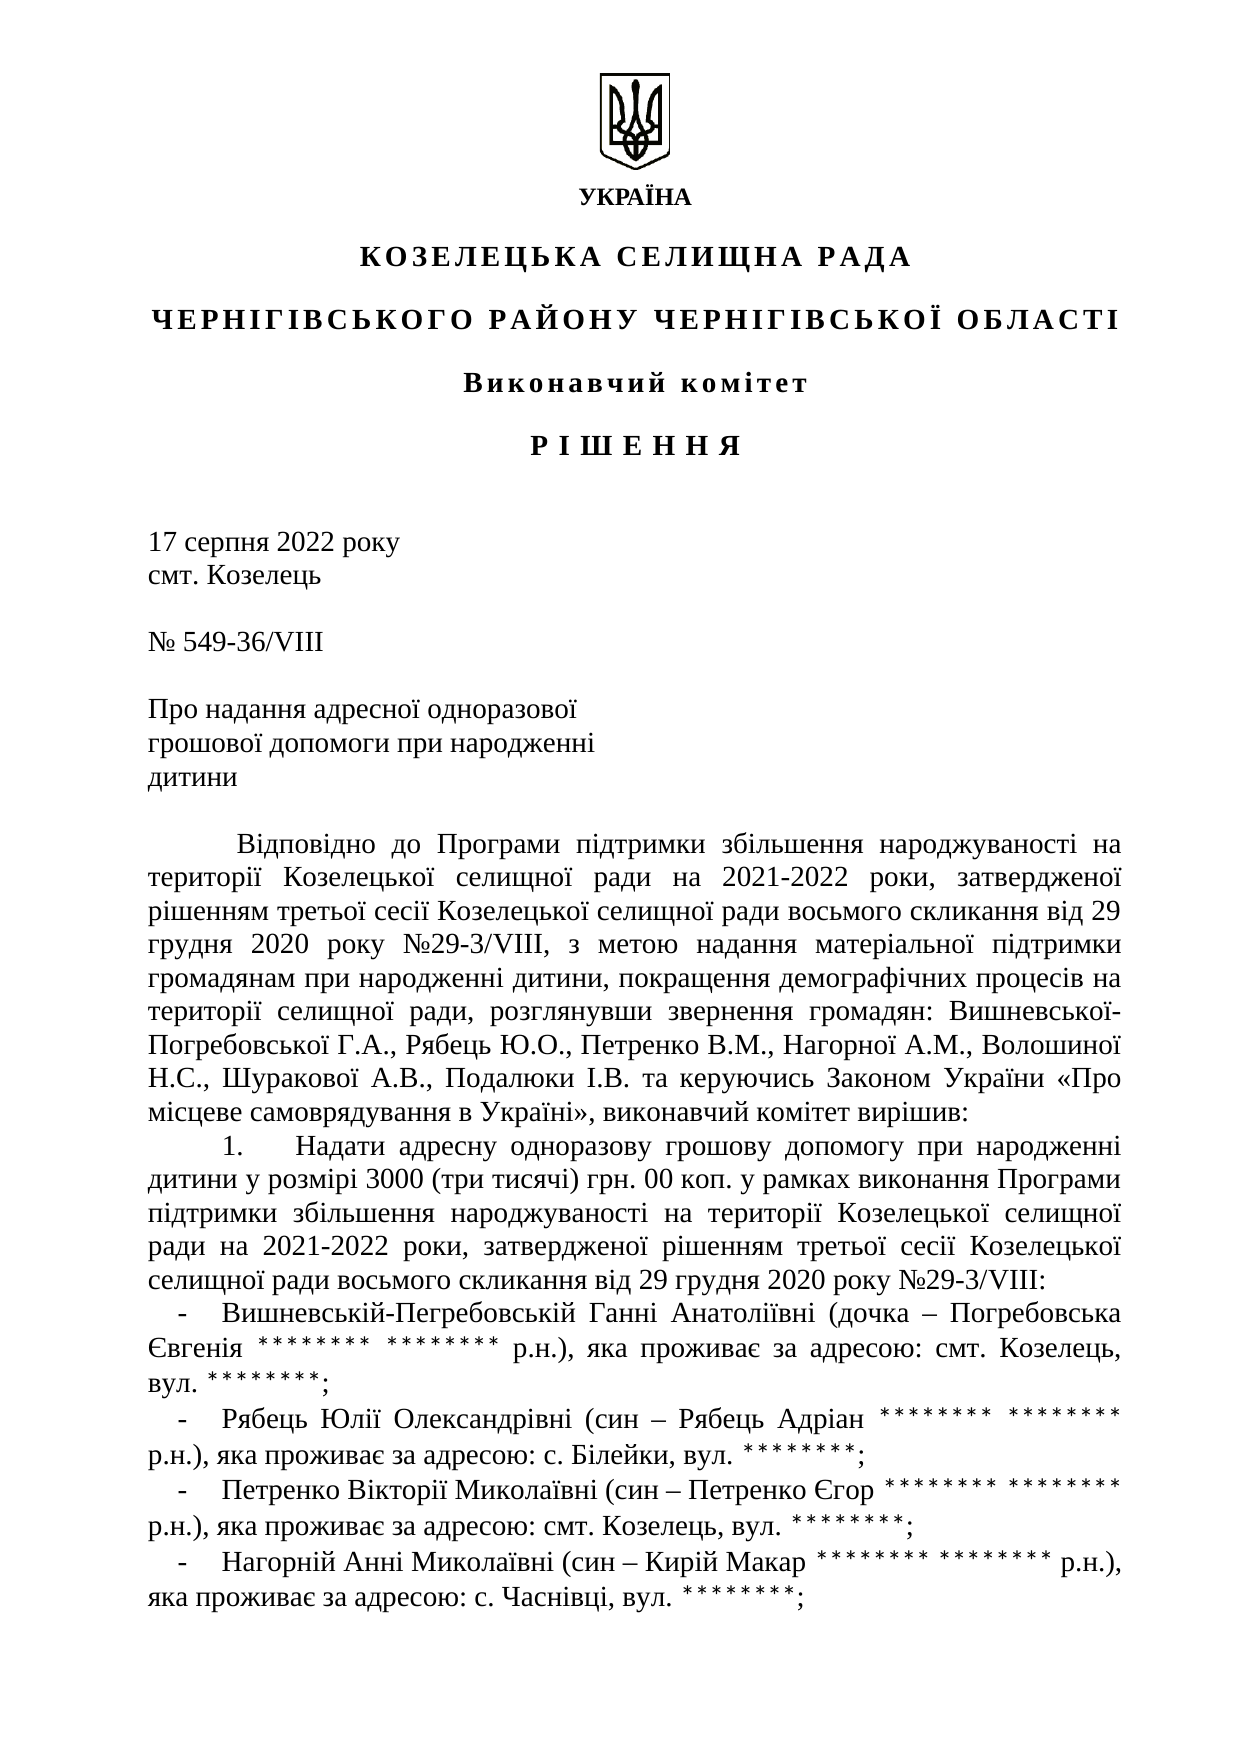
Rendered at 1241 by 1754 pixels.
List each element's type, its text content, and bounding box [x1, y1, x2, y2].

text КОЗЕЛЕЦЬКА СЕЛИЩНА РАДА [148, 239, 1122, 273]
picture [599, 73, 670, 170]
list Нагорній Анні Миколаївні (син – Кирій Макар ******** ******** р.н.), яка проживає за адресою: с. Часнівці, вул. ********; [148, 1543, 1122, 1614]
list Петренко Вікторії Миколаївні (син – Петренко Єгор ******** ******** р.н.), яка проживає за адресою: смт. Козелець, вул. ********; [148, 1471, 1122, 1543]
text дитини [148, 759, 1122, 792]
list Рябець Юлії Олександрівні (син – Рябець Адріан ******** ******** р.н.), яка проживає за адресою: с. Білейки, вул. ********; [148, 1400, 1122, 1471]
text № 549-36/VIII [148, 624, 1122, 658]
text 17 серпня 2022 року [148, 524, 1122, 557]
list Надати адресну одноразову грошову допомогу при народженні дитини у розмірі 3000 (три тисячі) грн. 00 коп. у рамках виконання Програми підтримки збільшення народжуваності на території Козелецької селищної ради на 2021-2022 роки, затвердженої рішенням третьої сесії Козелецької селищної ради восьмого скликання від 29 грудня 2020 року №29-3/VIII: [148, 1128, 1122, 1295]
text ЧЕРНІГІВСЬКОГО РАЙОНУ ЧЕРНІГІВСЬКОЇ ОБЛАСТІ [148, 302, 1122, 336]
text Україна [148, 182, 1122, 210]
text РІШЕННЯ [148, 428, 1122, 461]
text Виконавчий комітет [148, 365, 1122, 398]
text смт. Козелець [148, 557, 1122, 591]
text Відповідно до Програми підтримки збільшення народжуваності на території Козелецької селищної ради на 2021-2022 роки, затвердженої рішенням третьої сесії Козелецької селищної ради восьмого скликання від 29 грудня 2020 року №29-3/VIII, з метою надання матеріальної підтримки громадянам при народженні дитини, покращення демографічних процесів на території селищної ради, розглянувши звернення громадян: Вишневської-Погребовської Г.А., Рябець Ю.О., Петренко В.М., Нагорної А.М., Волошиної Н.С., Шуракової А.В., Подалюки І.В. та керуючись Законом України «Про місцеве самоврядування в Україні», виконавчий комітет вирішив: [148, 826, 1122, 1128]
list Вишневській-Пегребовській Ганні Анатоліївні (дочка – Погребовська Євгенія ******** ******** р.н.), яка проживає за адресою: смт. Козелець, вул. ********; [148, 1295, 1122, 1400]
text грошової допомоги при народженні [148, 725, 1122, 759]
text Про надання адресної одноразової [148, 692, 1122, 725]
